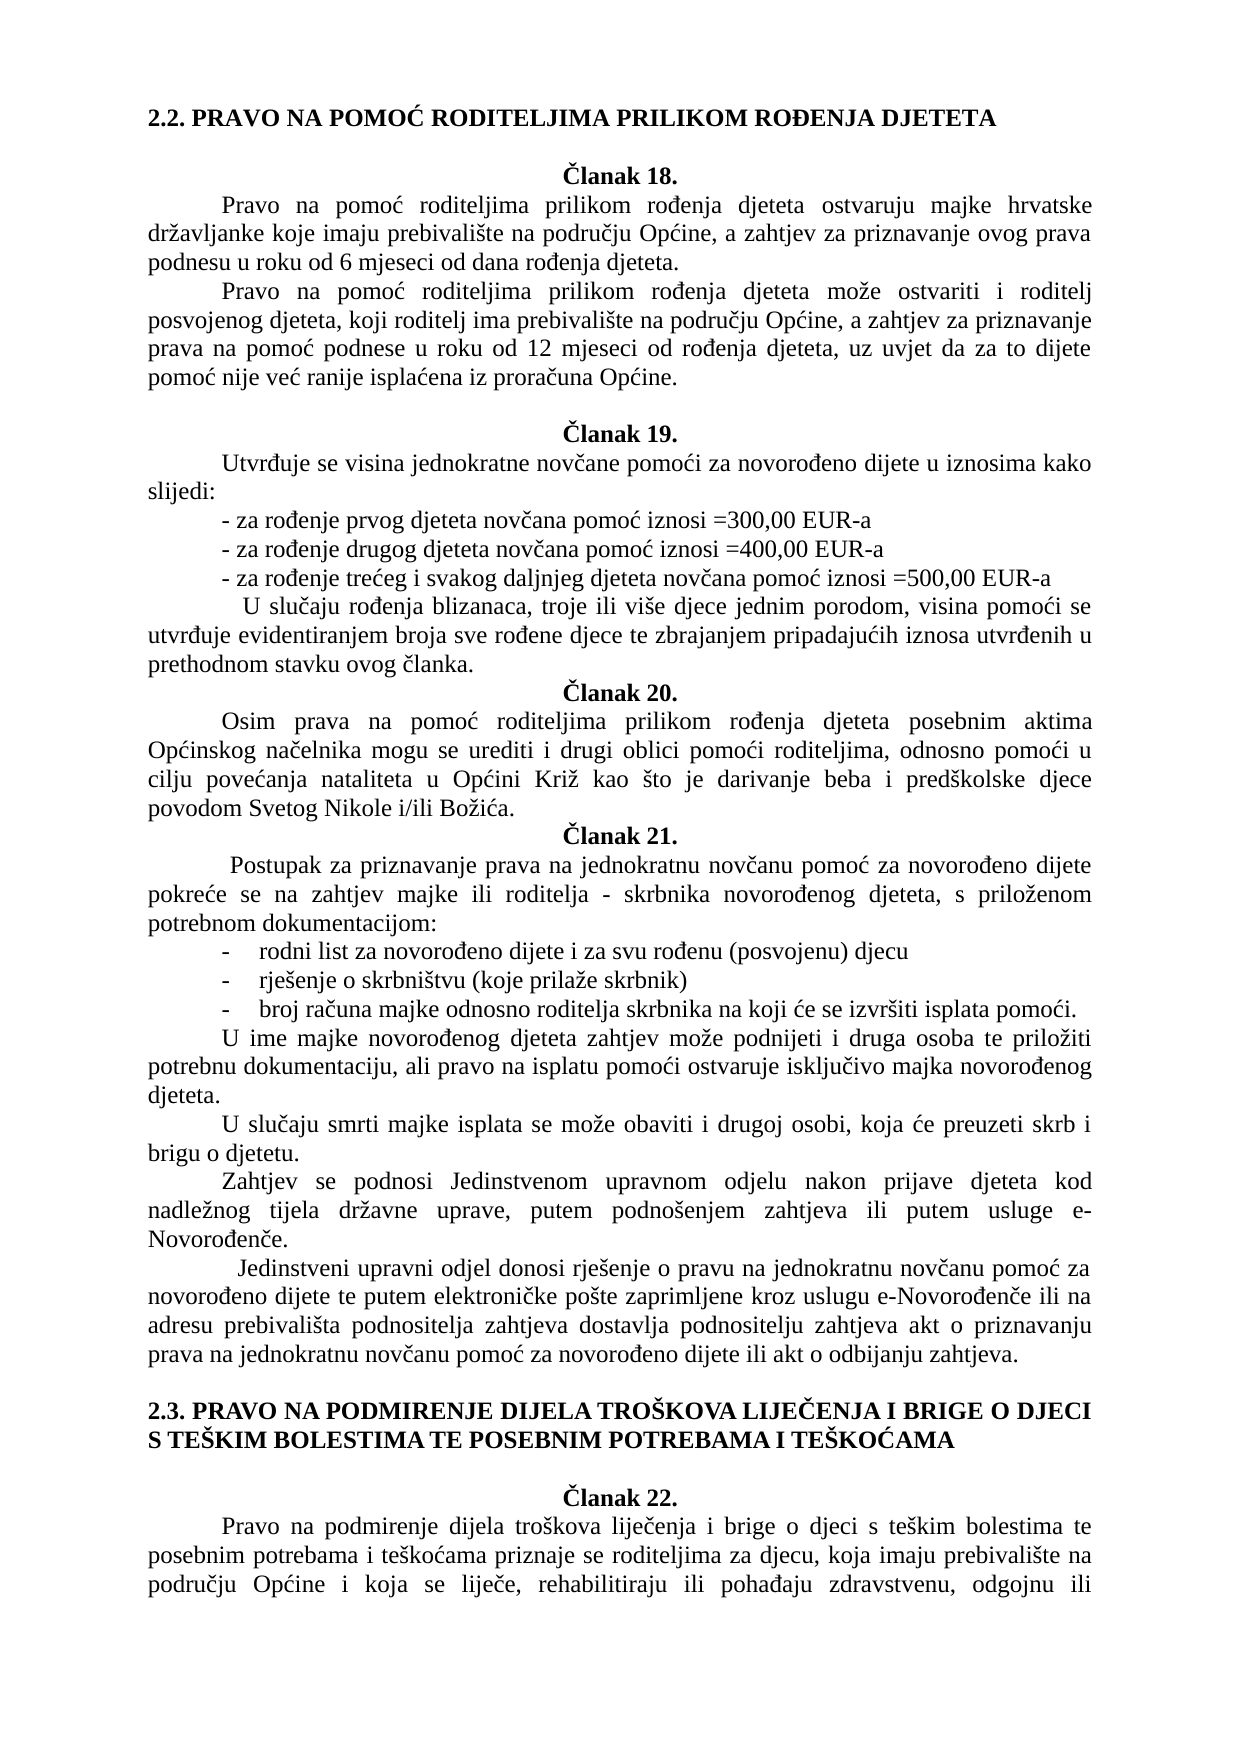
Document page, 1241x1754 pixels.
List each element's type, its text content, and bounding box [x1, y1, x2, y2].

list rješenje o skrbništvu (koje prilaže skrbnik) [221, 965, 1093, 994]
text Članak 22. [148, 1483, 1093, 1511]
text Zahtjev se podnosi Jedinstvenom upravnom odjelu nakon prijave djeteta kod nadležnog tijela državne uprave, putem podnošenjem zahtjeva ili putem usluge e-Novorođenče. [148, 1166, 1093, 1253]
list broj računa majke odnosno roditelja skrbnika na koji će se izvršiti isplata pomoći. [221, 994, 1093, 1023]
list za rođenje drugog djeteta novčana pomoć iznosi =400,00 EUR-a [221, 534, 1093, 563]
text Jedinstveni upravni odjel donosi rješenje o pravu na jednokratnu novčanu pomoć za novorođeno dijete te putem elektroničke pošte zaprimljene kroz uslugu e-Novorođenče ili na adresu prebivališta podnositelja zahtjeva dostavlja podnositelju zahtjeva akt o priznavanju prava na jednokratnu novčanu pomoć za novorođeno dijete ili akt o odbijanju zahtjeva. [148, 1253, 1093, 1368]
list za rođenje trećeg i svakog daljnjeg djeteta novčana pomoć iznosi =500,00 EUR-a [221, 563, 1118, 591]
text Članak 18. [148, 161, 1093, 190]
text Članak 19. [148, 419, 1093, 448]
text Utvrđuje se visina jednokratne novčane pomoći za novorođeno dijete u iznosima kako slijedi: [148, 448, 1093, 505]
text 2.2. PRAVO NA POMOĆ RODITELJIMA PRILIKOM ROĐENJA DJETETA [148, 103, 1093, 132]
text U ime majke novorođenog djeteta zahtjev može podnijeti i druga osoba te priložiti potrebnu dokumentaciju, ali pravo na isplatu pomoći ostvaruje isključivo majka novorođenog djeteta. [148, 1023, 1093, 1109]
text Pravo na pomoć roditeljima prilikom rođenja djeteta može ostvariti i roditelj posvojenog djeteta, koji roditelj ima prebivalište na području Općine, a zahtjev za priznavanje prava na pomoć podnese u roku od 12 mjeseci od rođenja djeteta, uz uvjet da za to dijete pomoć nije već ranije isplaćena iz proračuna Općine. [148, 276, 1093, 391]
text Postupak za priznavanje prava na jednokratnu novčanu pomoć za novorođeno dijete pokreće se na zahtjev majke ili roditelja - skrbnika novorođenog djeteta, s priloženom potrebnom dokumentacijom: [148, 850, 1093, 936]
text Članak 21. [148, 821, 1093, 850]
text Osim prava na pomoć roditeljima prilikom rođenja djeteta posebnim aktima Općinskog načelnika mogu se urediti i drugi oblici pomoći roditeljima, odnosno pomoći u cilju povećanja nataliteta u Općini Križ kao što je darivanje beba i predškolske djece povodom Svetog Nikole i/ili Božića. [148, 706, 1093, 821]
list za rođenje prvog djeteta novčana pomoć iznosi =300,00 EUR-a [221, 505, 1093, 534]
text U slučaju rođenja blizanaca, troje ili više djece jednim porodom, visina pomoći se utvrđuje evidentiranjem broja sve rođene djece te zbrajanjem pripadajućih iznosa utvrđenih u prethodnom stavku ovog članka. [148, 591, 1093, 678]
text U slučaju smrti majke isplata se može obaviti i drugoj osobi, koja će preuzeti skrb i brigu o djetetu. [148, 1109, 1093, 1166]
list rodni list za novorođeno dijete i za svu rođenu (posvojenu) djecu [221, 936, 1093, 965]
text Članak 20. [148, 678, 1093, 706]
text 2.3. PRAVO NA PODMIRENJE DIJELA TROŠKOVA LIJEČENJA I BRIGE O DJECI S TEŠKIM BOLESTIMA TE POSEBNIM POTREBAMA I TEŠKOĆAMA [148, 1396, 1093, 1454]
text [148, 1511, 1093, 1598]
text Pravo na pomoć roditeljima prilikom rođenja djeteta ostvaruju majke hrvatske državljanke koje imaju prebivalište na području Općine, a zahtjev za priznavanje ovog prava podnesu u roku od 6 mjeseci od dana rođenja djeteta. [148, 190, 1093, 276]
